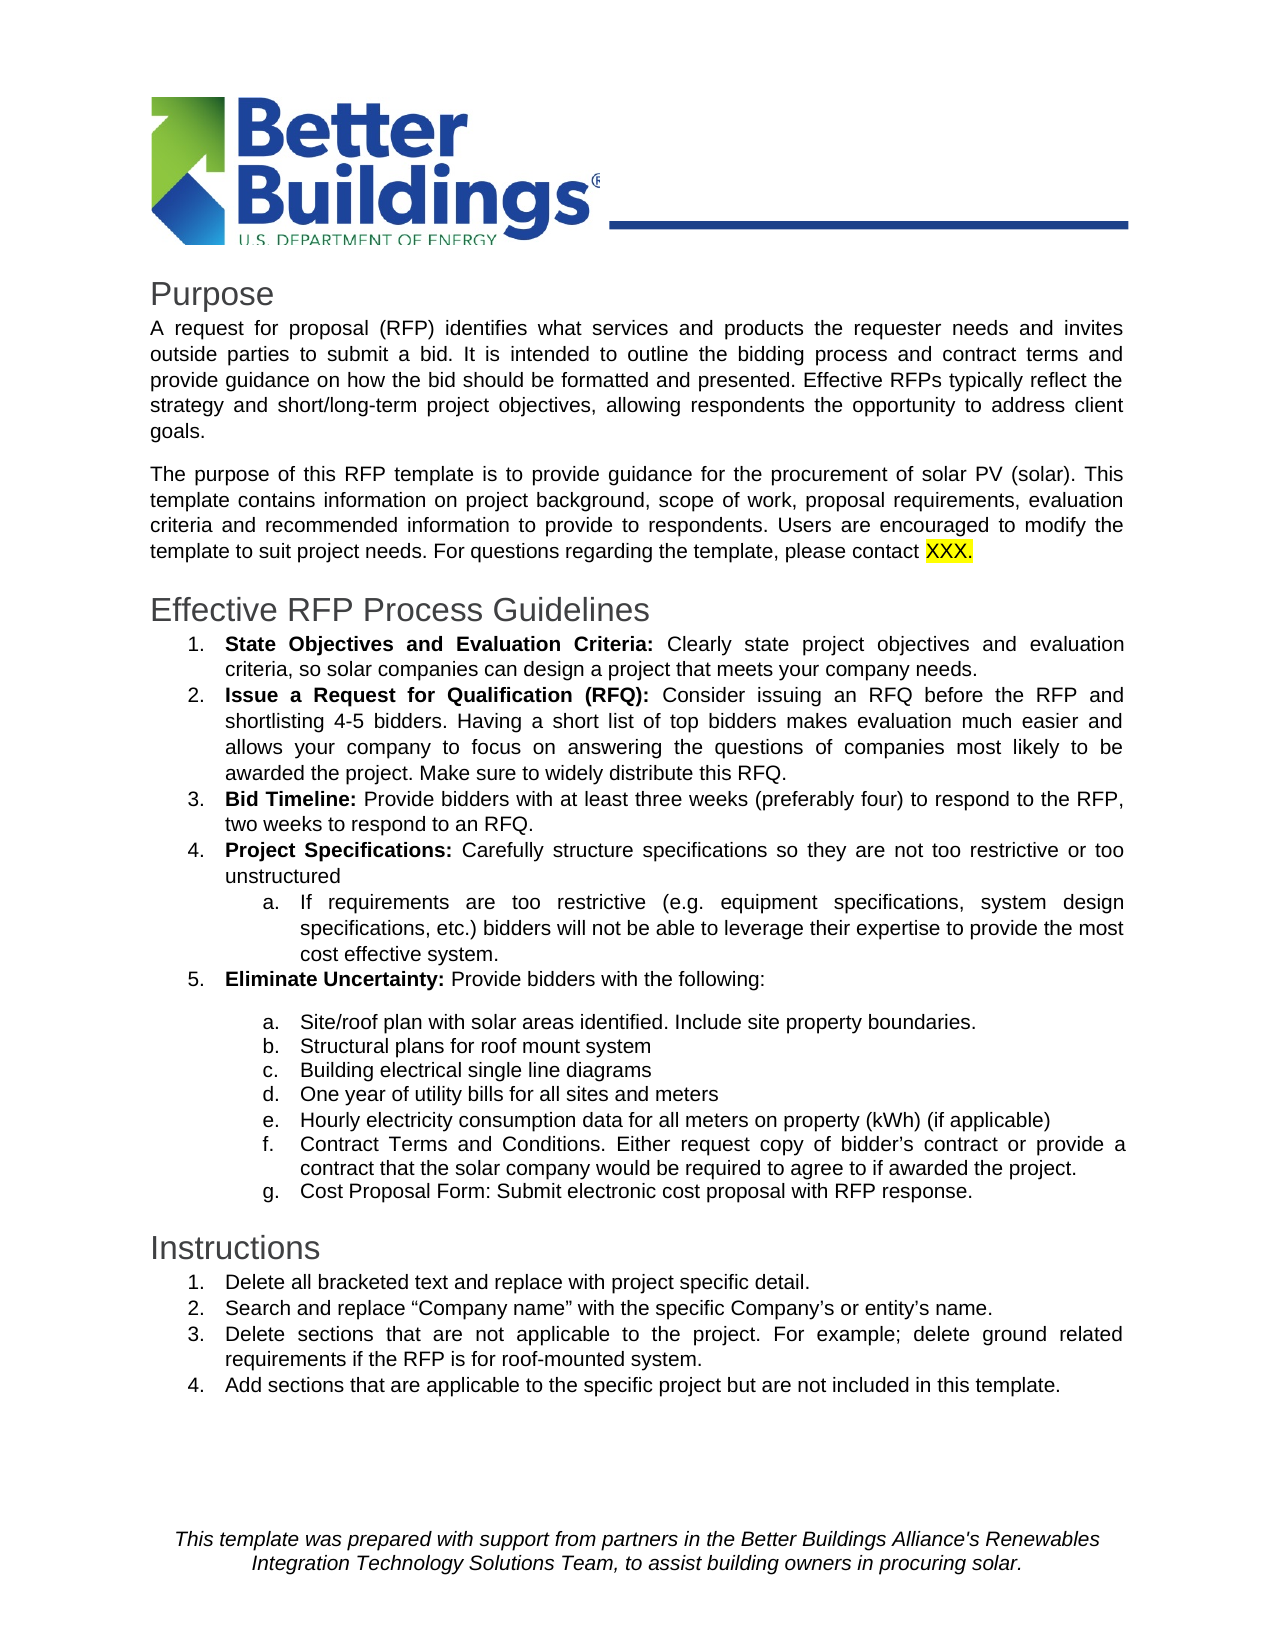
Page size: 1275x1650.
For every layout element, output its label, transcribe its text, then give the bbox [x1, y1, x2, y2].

text A request for proposal (RFP) identifies what services and products the requester needs and invites outside parties to submit a bid. It is intended to outline the bidding process and contract terms and provide guidance on how the bid should be formatted and presented. Effective RFPs typically reflect the strategy and short/long-term project objectives, allowing respondents the opportunity to address client goals. [150, 316, 1125, 443]
text Purpose [150, 274, 1125, 313]
list Search and replace “Company name” with the specific Company’s or entity’s name. [187, 1296, 1125, 1319]
list One year of utility bills for all sites and meters [262, 1082, 1125, 1106]
list State Objectives and Evaluation Criteria: Clearly state project objectives and evaluation criteria, so solar companies can design a project that meets your company needs. [187, 631, 1125, 681]
picture [150, 97, 600, 244]
list Contract Terms and Conditions. Either request copy of bidder’s contract or provide a contract that the solar company would be required to agree to if awarded the project. [262, 1131, 1127, 1179]
list Project Specifications: Carefully structure specifications so they are not too restrictive or too unstructured [187, 838, 1125, 888]
list Cost Proposal Form: Submit electronic cost proposal with RFP response. [262, 1179, 1127, 1203]
list Delete all bracketed text and replace with project specific detail. [187, 1270, 1125, 1294]
list Issue a Request for Qualification (RFQ): Consider issuing an RFQ before the RFP and shortlisting 4-5 bidders. Having a short list of top bidders makes evaluation much easier and allows your company to focus on answering the questions of companies most likely to be awarded the project. Make sure to widely distribute this RFQ. [187, 683, 1125, 784]
list Bid Timeline: Provide bidders with at least three weeks (preferably four) to respond to the RFP, two weeks to respond to an RFQ. [187, 786, 1125, 836]
list Delete sections that are not applicable to the project. For example; delete ground related requirements if the RFP is for roof-mounted system. [187, 1321, 1125, 1371]
list Hourly electricity consumption data for all meters on property (kWh) (if applicable) [262, 1107, 1125, 1131]
list Add sections that are applicable to the specific project but are not included in this template. [187, 1373, 1125, 1397]
text The purpose of this RFP template is to provide guidance for the procurement of solar PV (solar). This template contains information on project background, scope of work, proposal requirements, evaluation criteria and recommended information to provide to respondents. Users are encouraged to modify the template to suit project needs. For questions regarding the template, please contact XXX. [150, 462, 1125, 563]
list Structural plans for roof mount system [262, 1034, 1125, 1058]
subtitle Instructions [150, 1228, 1125, 1267]
list If requirements are too restrictive (e.g. equipment specifications, system design specifications, etc.) bidders will not be able to leverage their expertise to provide the most cost effective system. [262, 890, 1125, 965]
list Eliminate Uncertainty: Provide bidders with the following: [187, 967, 1125, 991]
list Building electrical single line diagrams [262, 1058, 1125, 1082]
subtitle Effective RFP Process Guidelines [150, 590, 1125, 628]
list Site/roof plan with solar areas identified. Include site property boundaries. [262, 1010, 1125, 1034]
